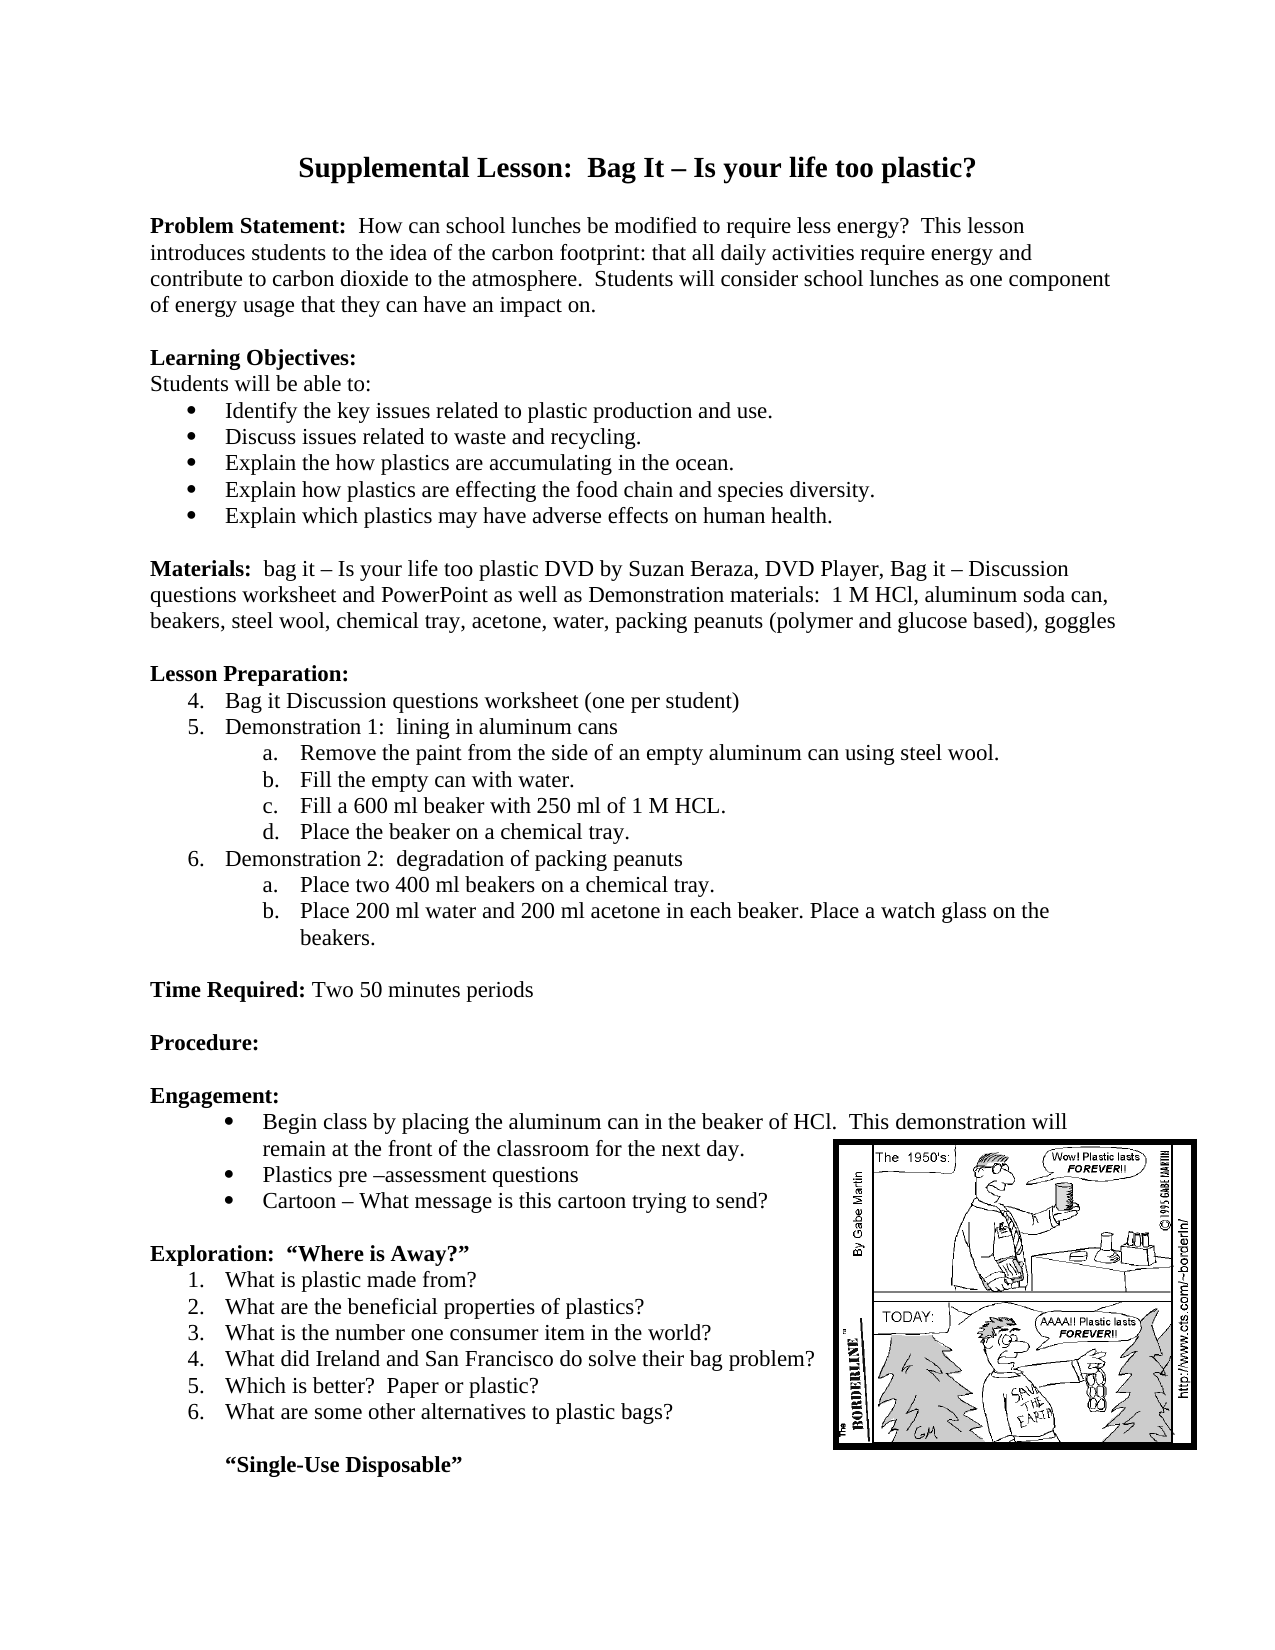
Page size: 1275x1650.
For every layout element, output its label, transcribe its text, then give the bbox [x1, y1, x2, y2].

list Place two 400 ml beakers on a chemical tray. [262, 871, 1125, 897]
text Time Required: Two 50 minutes periods [150, 977, 1125, 1003]
text Problem Statement: How can school lunches be modified to require less energy? This lesson introduces students to the idea of the carbon footprint: that all daily activities require energy and contribute to carbon dioxide to the atmosphere. Students will consider school lunches as one component of energy usage that they can have an impact on. [150, 212, 1125, 318]
list Fill a 600 ml beaker with 250 ml of 1 M HCL. [262, 792, 1125, 818]
list Explain the how plastics are accumulating in the ocean. [187, 449, 1125, 476]
list Place 200 ml water and 200 ml acetone in each beaker. Place a watch glass on the beakers. [262, 897, 1125, 950]
list Explain which plastics may have adverse effects on human health. [187, 502, 1125, 528]
list Begin class by placing the aluminum can in the beaker of HCl. This demonstration will remain at the front of the classroom for the next day. [225, 1108, 1125, 1161]
list Plastics pre –assessment questions [225, 1161, 833, 1187]
text Lesson Preparation: [150, 660, 1125, 687]
picture [839, 1145, 1191, 1443]
list What is the number one consumer item in the world? [187, 1319, 833, 1346]
list What did Ireland and San Francisco do solve their bag problem? [187, 1346, 833, 1372]
list Explain how plastics are effecting the food chain and species diversity. [187, 476, 1125, 502]
text Procedure: [150, 1029, 1125, 1056]
list Demonstration 2: degradation of packing peanuts [187, 845, 1125, 871]
list What is plastic made from? [187, 1266, 833, 1293]
list Which is better? Paper or plastic? [187, 1372, 833, 1398]
list Identify the key issues related to plastic production and use. [187, 397, 1125, 423]
list Place the beaker on a chemical tray. [262, 818, 1125, 845]
list What are some other alternatives to plastic bags? [187, 1398, 833, 1424]
text “Single-Use Disposable” [225, 1451, 1125, 1477]
list Discuss issues related to waste and recycling. [187, 423, 1125, 449]
text Materials: bag it – Is your life too plastic DVD by Suzan Beraza, DVD Player, Bag it – Discussion questions worksheet and PowerPoint as well as Demonstration materials: 1 M HCl, aluminum soda can, beakers, steel wool, chemical tray, acetone, water, packing peanuts (polymer and glucose based), goggles [150, 555, 1125, 634]
text Students will be able to: [150, 370, 1125, 397]
text Engagement: [150, 1082, 1125, 1108]
text Supplemental Lesson: Bag It – Is your life too plastic? [150, 150, 1125, 183]
list Fill the empty can with water. [262, 766, 1125, 792]
text Exploration: “Where is Away?” [150, 1240, 833, 1266]
list Bag it Discussion questions worksheet (one per student) [187, 687, 1125, 713]
list Demonstration 1: lining in aluminum cans [187, 713, 1125, 739]
list Remove the paint from the side of an empty aluminum can using steel wool. [262, 739, 1125, 766]
list Cartoon – What message is this cartoon trying to send? [225, 1187, 833, 1214]
list What are the beneficial properties of plastics? [187, 1293, 833, 1319]
text Learning Objectives: [150, 344, 1125, 370]
